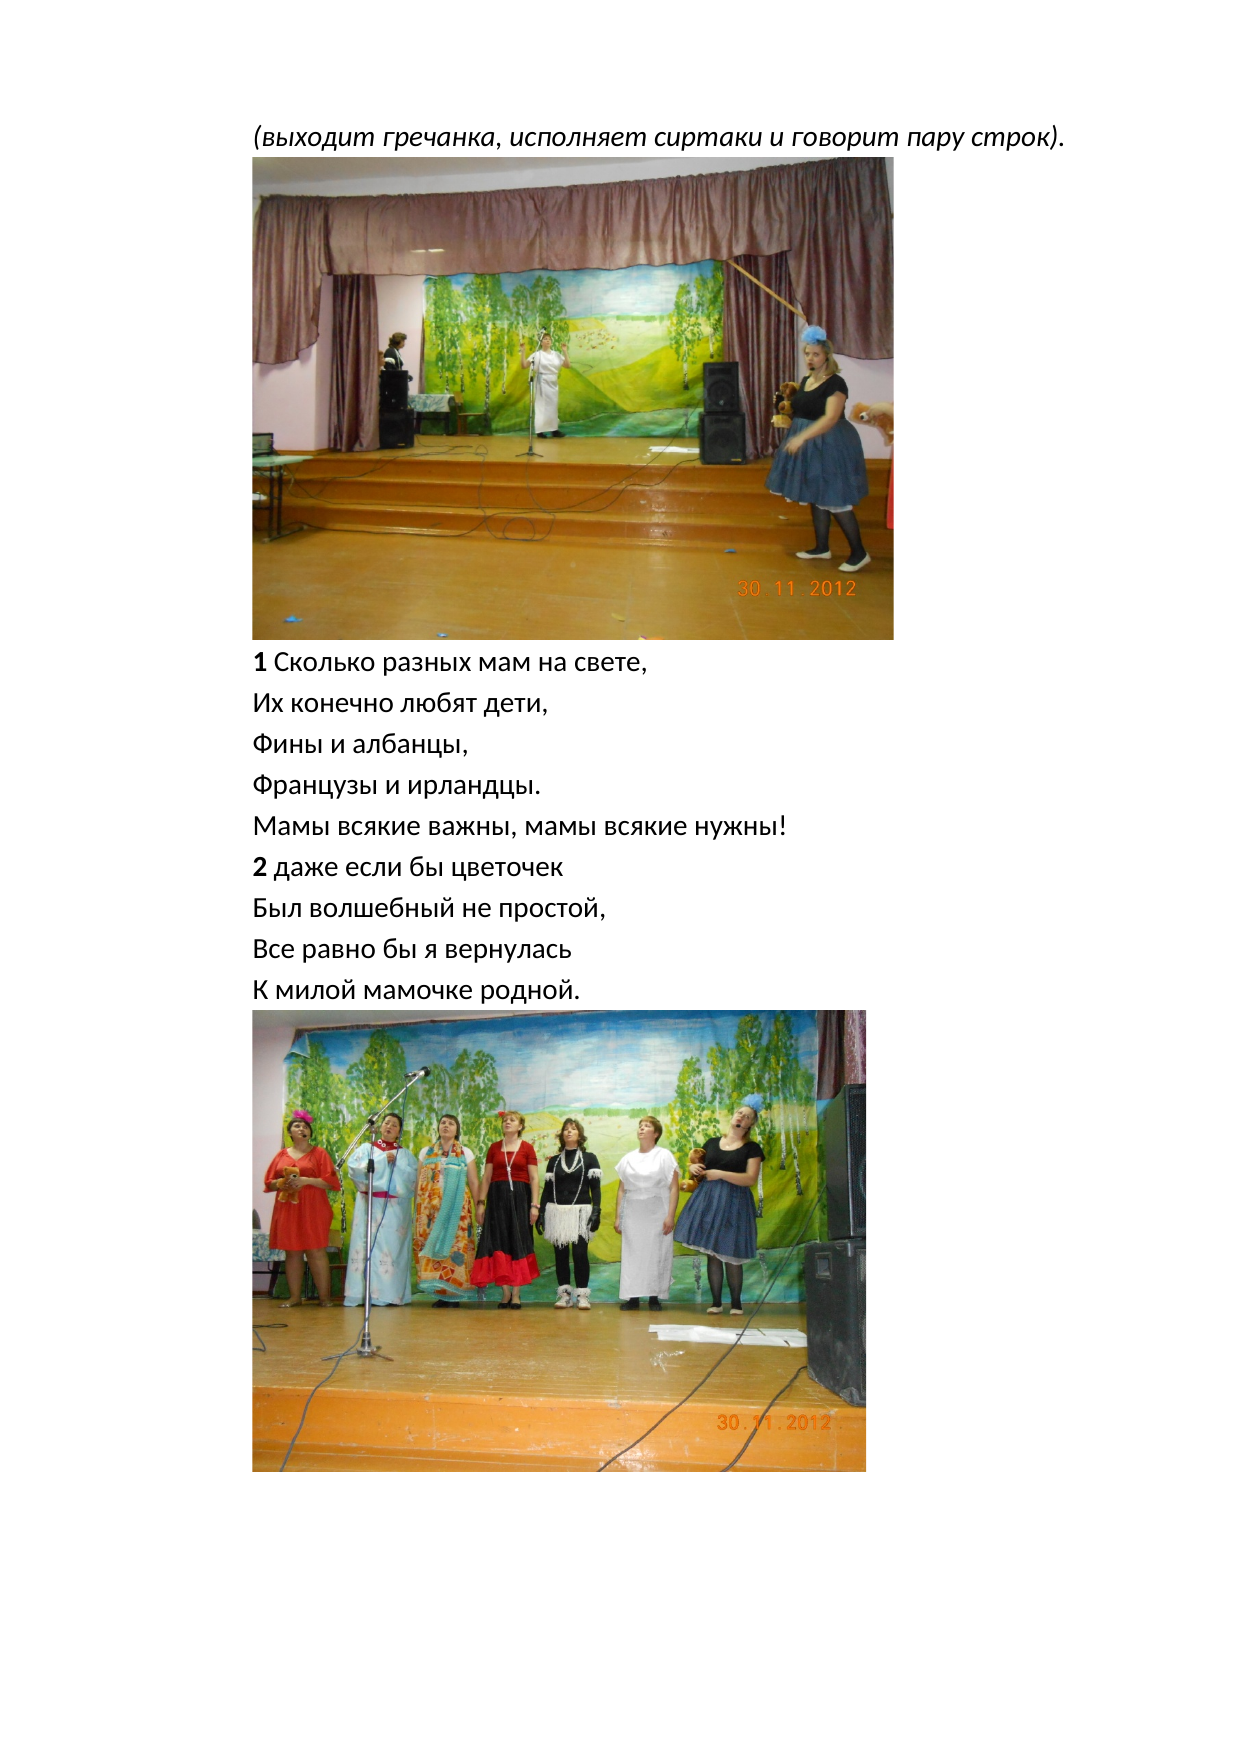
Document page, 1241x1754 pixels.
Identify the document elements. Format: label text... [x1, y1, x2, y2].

list Все равно бы я вернулась [252, 930, 1152, 966]
list Их конечно любят дети, [252, 684, 1152, 720]
picture [252, 1010, 867, 1472]
list Был волшебный не простой, [252, 889, 1152, 924]
list 1 Сколько разных мам на свете, [252, 643, 1152, 679]
list Фины и албанцы, [252, 725, 1152, 761]
list 2 даже если бы цветочек [252, 848, 1152, 884]
list Мамы всякие важны, мамы всякие нужны! [252, 807, 1152, 843]
picture [252, 157, 894, 640]
list Французы и ирландцы. [252, 766, 1152, 802]
